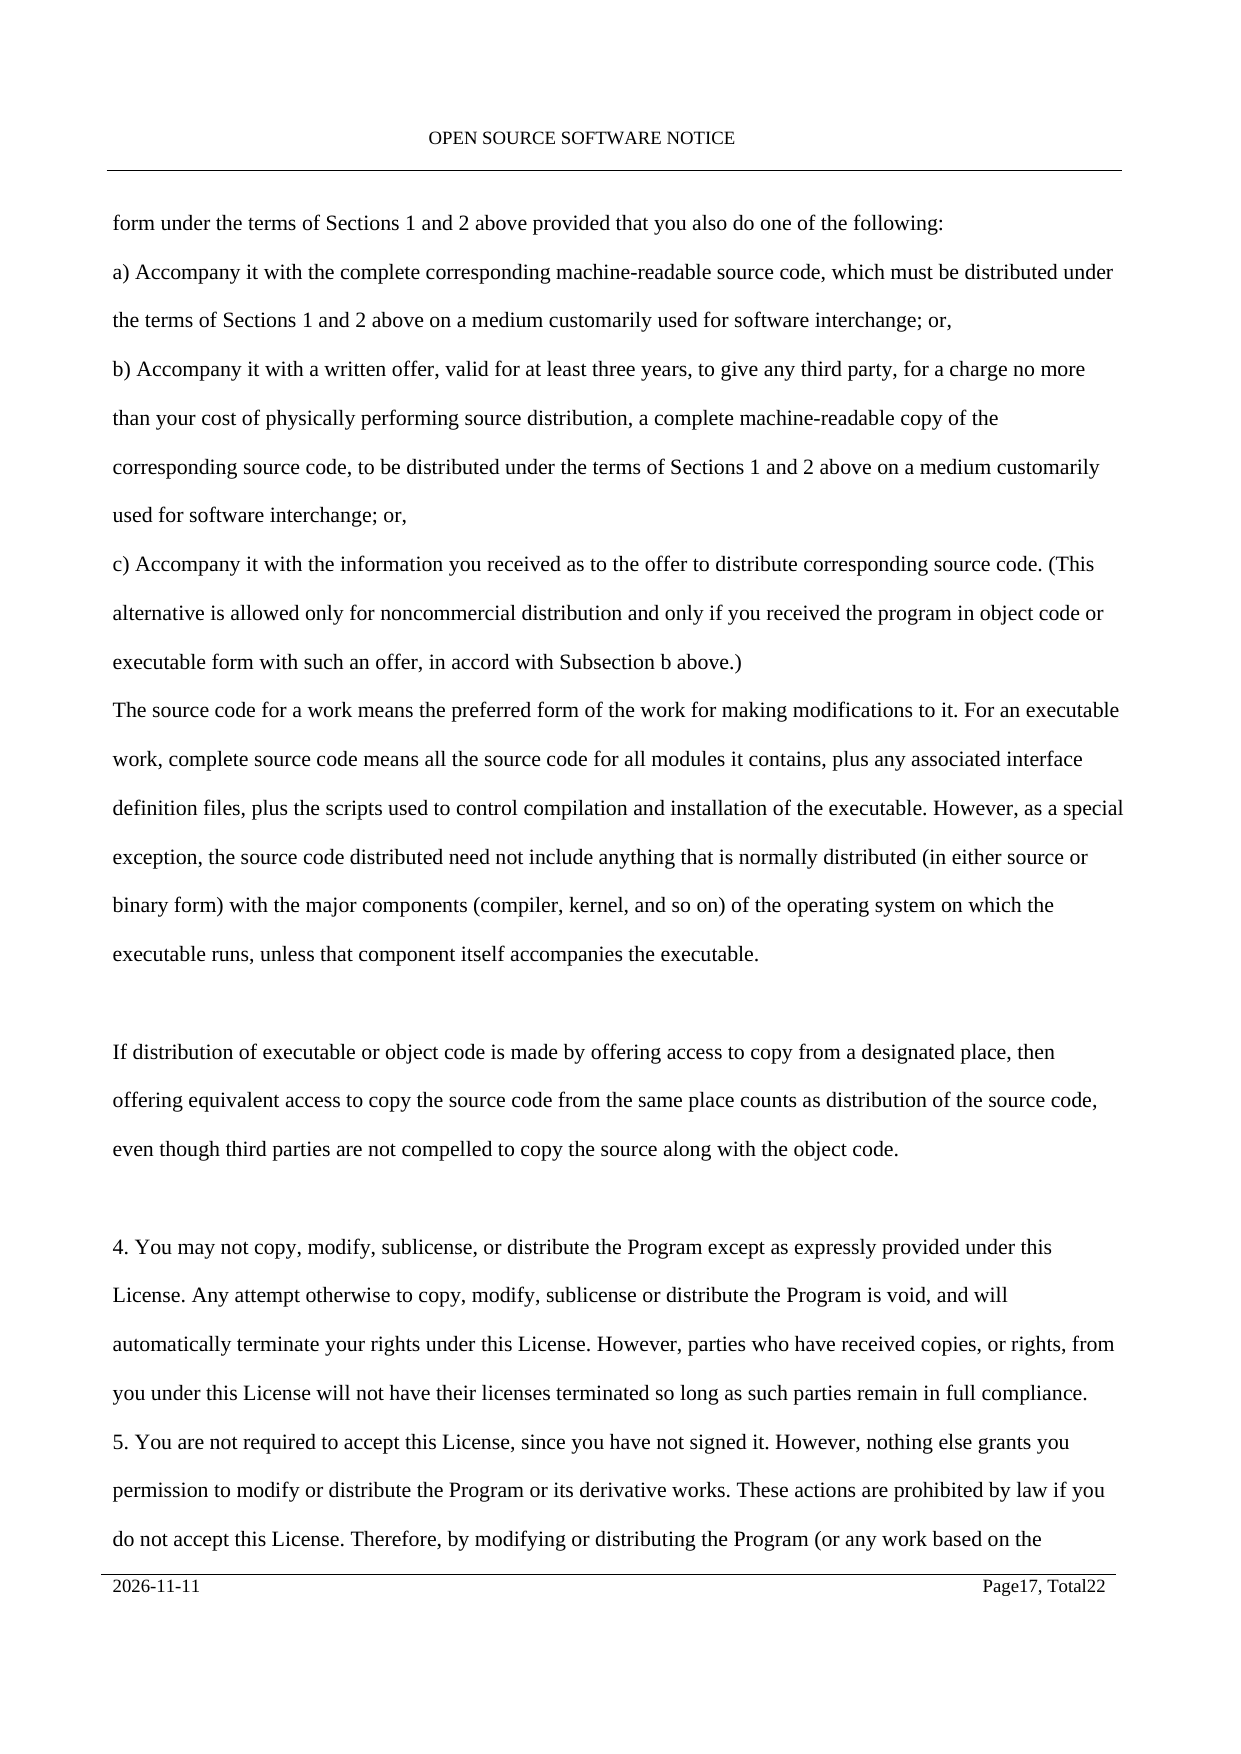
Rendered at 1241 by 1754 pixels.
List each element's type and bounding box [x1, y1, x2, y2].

text [112, 206, 1128, 1555]
